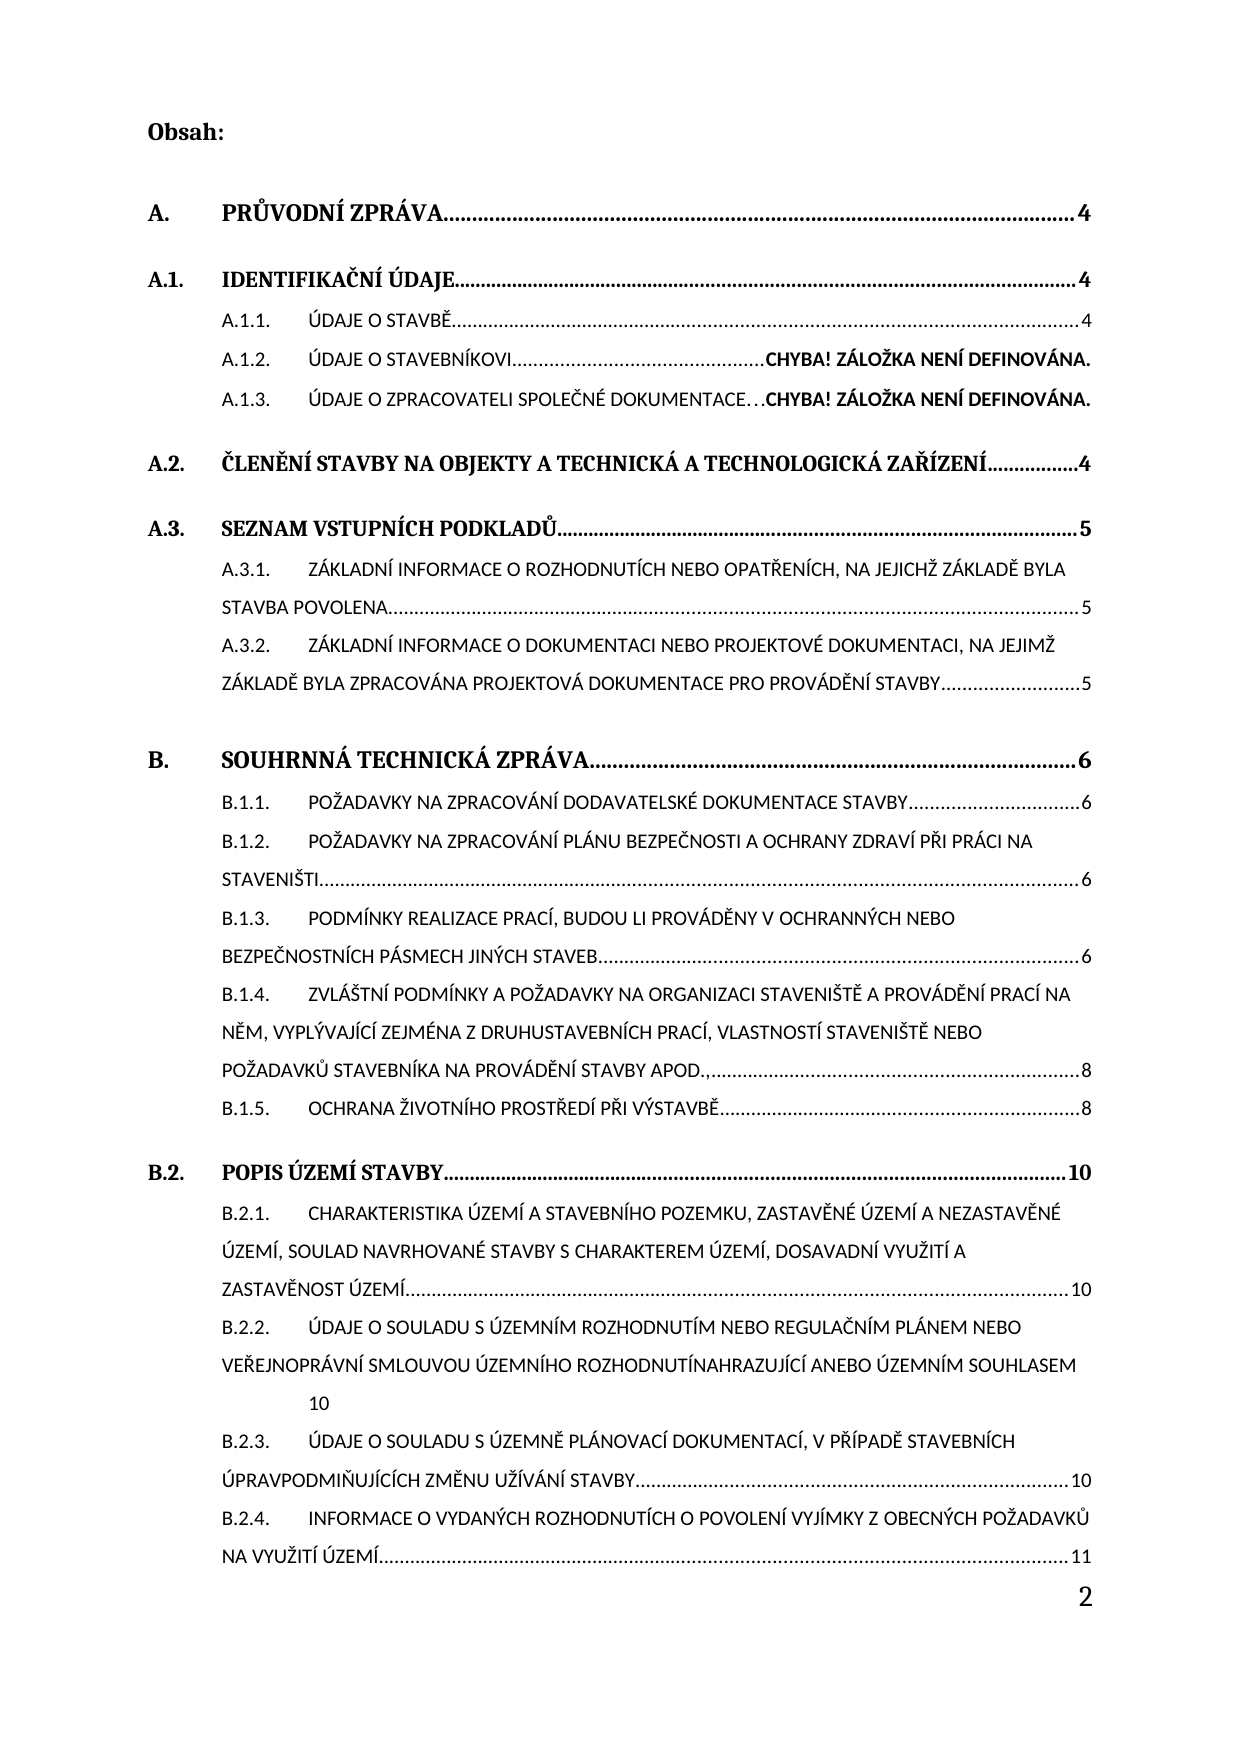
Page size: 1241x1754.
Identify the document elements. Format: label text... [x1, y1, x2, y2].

text A.1. Identifikační údaje 4 [148, 267, 1092, 293]
text A.1.3. Údaje o zpracovateli SPOLEČNÉ dokumentace Chyba! Záložka není definována. [222, 386, 1092, 411]
text A.3.1. základní informace o rozhodnutích nebo opatřeních, na jejichž základě byla stavba povolena 5 [222, 556, 1092, 619]
text B.1.1. požadavky na zpracování dodavatelské dokumentace stavby 6 [222, 789, 1092, 814]
text B.1.3. podmínky realizace prací, budou li prováděny v ochranných nebo bezpečnostních pásmech jiných staveb 6 [222, 905, 1092, 968]
text B.1.2. požadavky na zpracování plánu bezpečnosti a ochrany zdraví při práci na staveništi 6 [222, 828, 1092, 892]
text A.3. seznam vstupních podkladů 5 [148, 516, 1092, 542]
text A.1.1. Údaje o stavbě 4 [222, 307, 1092, 333]
text B.2.4. informace o vydaných rozhodnutích o povolení vyjímky z obecných požadavků na využití území 11 [222, 1505, 1092, 1568]
text B.2. popis území stavby 10 [148, 1160, 1092, 1186]
text A.2. ČLenění stavby na objekty a technická a technologická zařízení 4 [148, 450, 1092, 477]
text A.1.2. Údaje o stavebníkovi Chyba! Záložka není definována. [222, 347, 1092, 372]
text B.2.2. údaje o souladu s územním rozhodnutím nebo regulačním plánem nebo veřejnoprávní smlouvou územního rozhodnutínahrazující anebo územním souhlasem 10 [222, 1314, 1092, 1416]
text A.3.2. záklaDNÍ INFORMACE O DOKUMENTACI NEBO PROJEKTOVÉ DOKUMENTACI, NA JEJIMŽ ZÁKLADĚ BYLA ZPRACOVÁNA PROJEKTOVÁ DOKUMENTACE PRO PROVÁDĚNÍ STAVBY 5 [222, 632, 1092, 696]
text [148, 118, 1092, 147]
text B.2.3. údaje o souladu s územně plánovací dokumentací, v případě stavebních úpravpodmiňujících změnu užívání stavby 10 [222, 1429, 1092, 1492]
text B.1.4. zvláštní podmínky a požadavky na organizaci staveniště a provádění prací na něm, vyplývající zejména z druhustavebních prací, vlastností staveniště nebo požadavků stavebníka na provádění stavby apod., 8 [222, 981, 1092, 1083]
text A. Průvodní zpráva 4 [148, 199, 1092, 227]
text B. Souhrnná technická zpráva 6 [148, 746, 1092, 775]
text B.2.1. charakteristika území a stavebního pozemku, zastavěné území a nezastavěné území, soulad navrhované stavby s charakterem území, dosavadní využití a zastavěnost území 10 [222, 1200, 1092, 1302]
text B.1.5. ochrana životního prostředí při výstavbě 8 [222, 1095, 1092, 1121]
